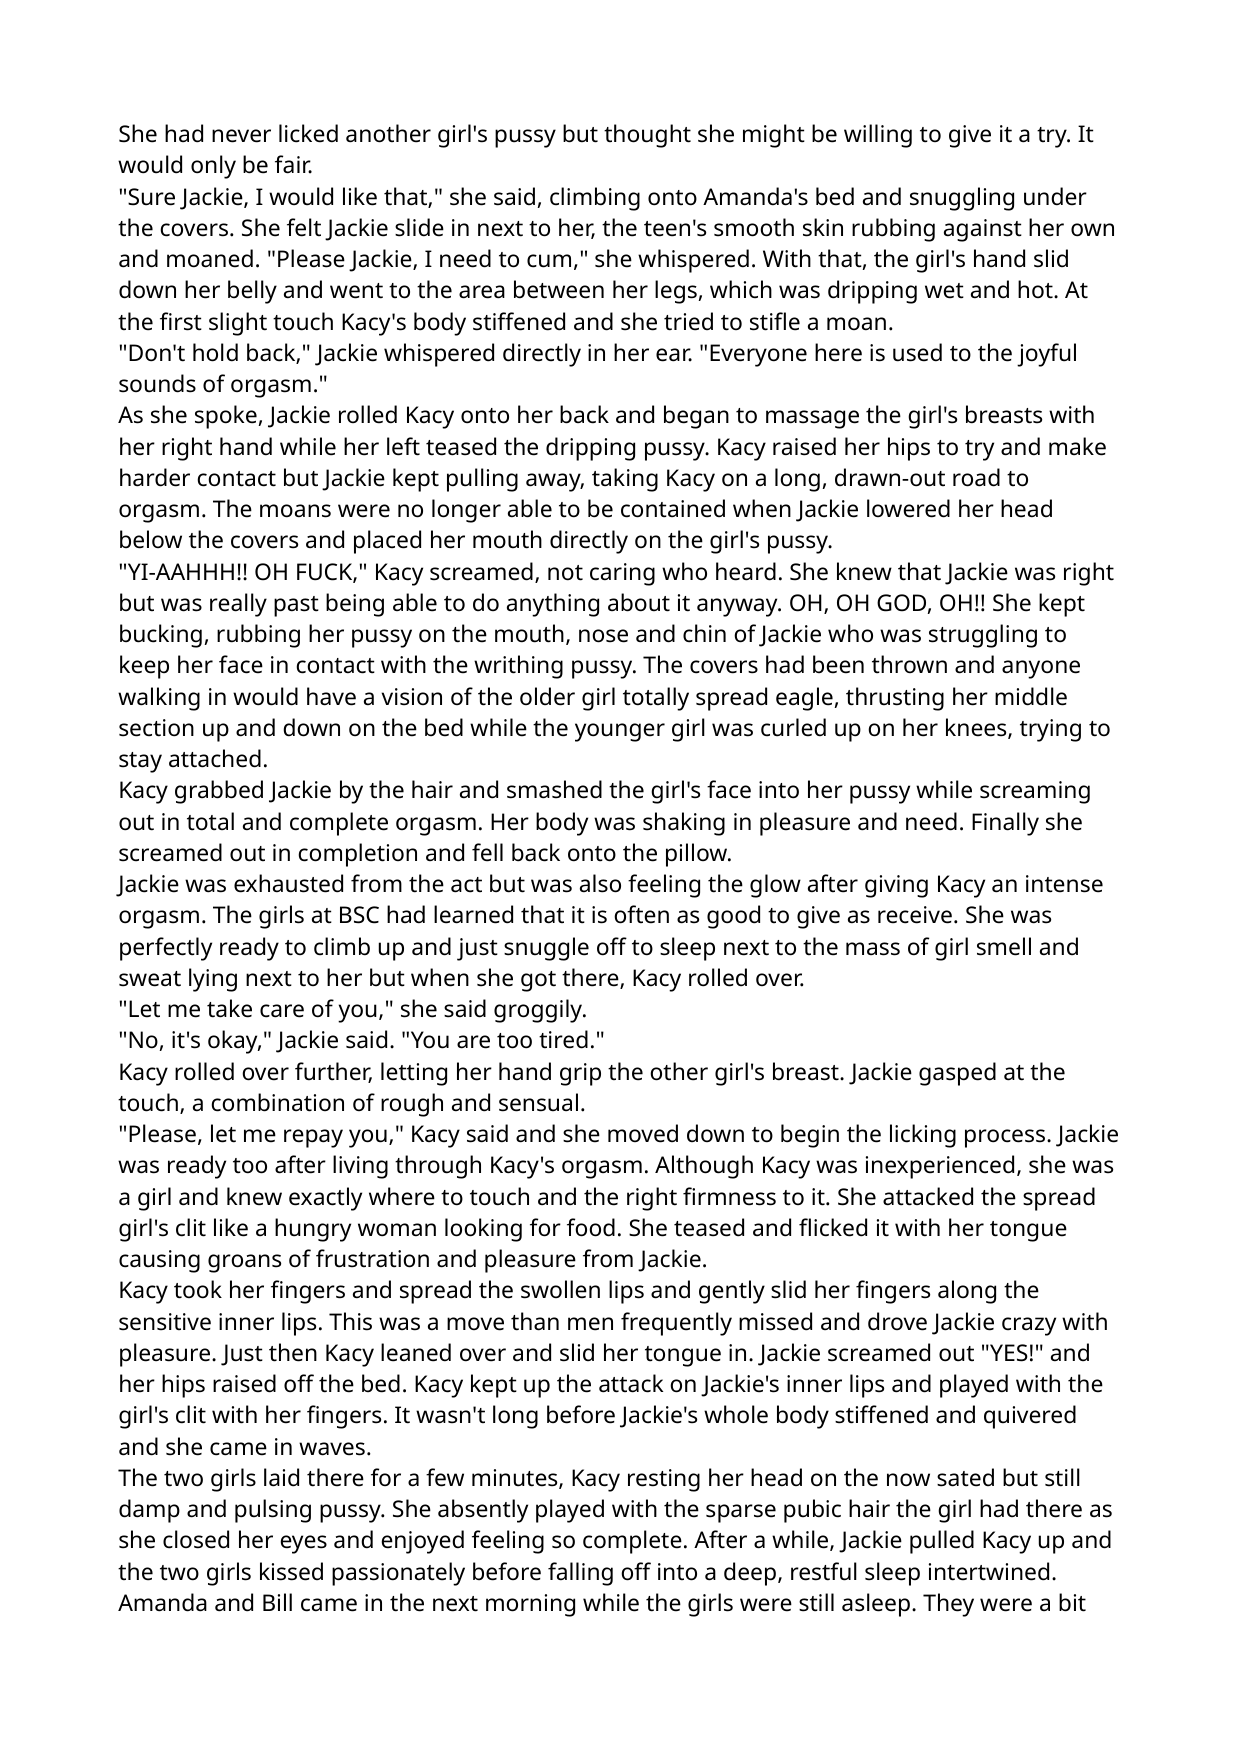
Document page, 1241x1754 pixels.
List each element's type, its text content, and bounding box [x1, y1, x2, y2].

text "Please, let me repay you," Kacy said and she moved down to begin the licking process. Jackie was ready too after living through Kacy's orgasm. Although Kacy was inexperienced, she was a girl and knew exactly where to touch and the right firmness to it. She attacked the spread girl's clit like a hungry woman looking for food. She teased and flicked it with her tongue causing groans of frustration and pleasure from Jackie. [118, 1118, 1122, 1274]
text "No, it's okay," Jackie said. "You are too tired." [118, 1024, 1122, 1056]
text She had never licked another girl's pussy but thought she might be willing to give it a try. It would only be fair. [118, 118, 1122, 181]
text Jackie was exhausted from the act but was also feeling the glow after giving Kacy an intense orgasm. The girls at BSC had learned that it is often as good to give as receive. She was perfectly ready to climb up and just snuggle off to sleep next to the mass of girl smell and sweat lying next to her but when she got there, Kacy rolled over. [118, 868, 1122, 993]
text Kacy rolled over further, letting her hand grip the other girl's breast. Jackie gasped at the touch, a combination of rough and sensual. [118, 1056, 1122, 1118]
text "Let me take care of you," she said groggily. [118, 993, 1122, 1024]
text Kacy took her fingers and spread the swollen lips and gently slid her fingers along the sensitive inner lips. This was a move than men frequently missed and drove Jackie crazy with pleasure. Just then Kacy leaned over and slid her tongue in. Jackie screamed out "YES!" and her hips raised off the bed. Kacy kept up the attack on Jackie's inner lips and played with the girl's clit with her fingers. It wasn't long before Jackie's whole body stiffened and quivered and she came in waves. [118, 1274, 1122, 1462]
text "Don't hold back," Jackie whispered directly in her ear. "Everyone here is used to the joyful sounds of orgasm." [118, 337, 1122, 399]
text "Sure Jackie, I would like that," she said, climbing onto Amanda's bed and snuggling under the covers. She felt Jackie slide in next to her, the teen's smooth skin rubbing against her own and moaned. "Please Jackie, I need to cum," she whispered. With that, the girl's hand slid down her belly and went to the area between her legs, which was dripping wet and hot. At the first slight touch Kacy's body stiffened and she tried to stifle a moan. [118, 181, 1122, 337]
text Kacy grabbed Jackie by the hair and smashed the girl's face into her pussy while screaming out in total and complete orgasm. Her body was shaking in pleasure and need. Finally she screamed out in completion and fell back onto the pillow. [118, 774, 1122, 868]
text As she spoke, Jackie rolled Kacy onto her back and began to massage the girl's breasts with her right hand while her left teased the dripping pussy. Kacy raised her hips to try and make harder contact but Jackie kept pulling away, taking Kacy on a long, drawn-out road to orgasm. The moans were no longer able to be contained when Jackie lowered her head below the covers and placed her mouth directly on the girl's pussy. [118, 399, 1122, 556]
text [118, 1462, 1122, 1618]
text "YI-AAHHH!! OH FUCK," Kacy screamed, not caring who heard. She knew that Jackie was right but was really past being able to do anything about it anyway. OH, OH GOD, OH!! She kept bucking, rubbing her pussy on the mouth, nose and chin of Jackie who was struggling to keep her face in contact with the writhing pussy. The covers had been thrown and anyone walking in would have a vision of the older girl totally spread eagle, thrusting her middle section up and down on the bed while the younger girl was curled up on her knees, trying to stay attached. [118, 556, 1122, 774]
